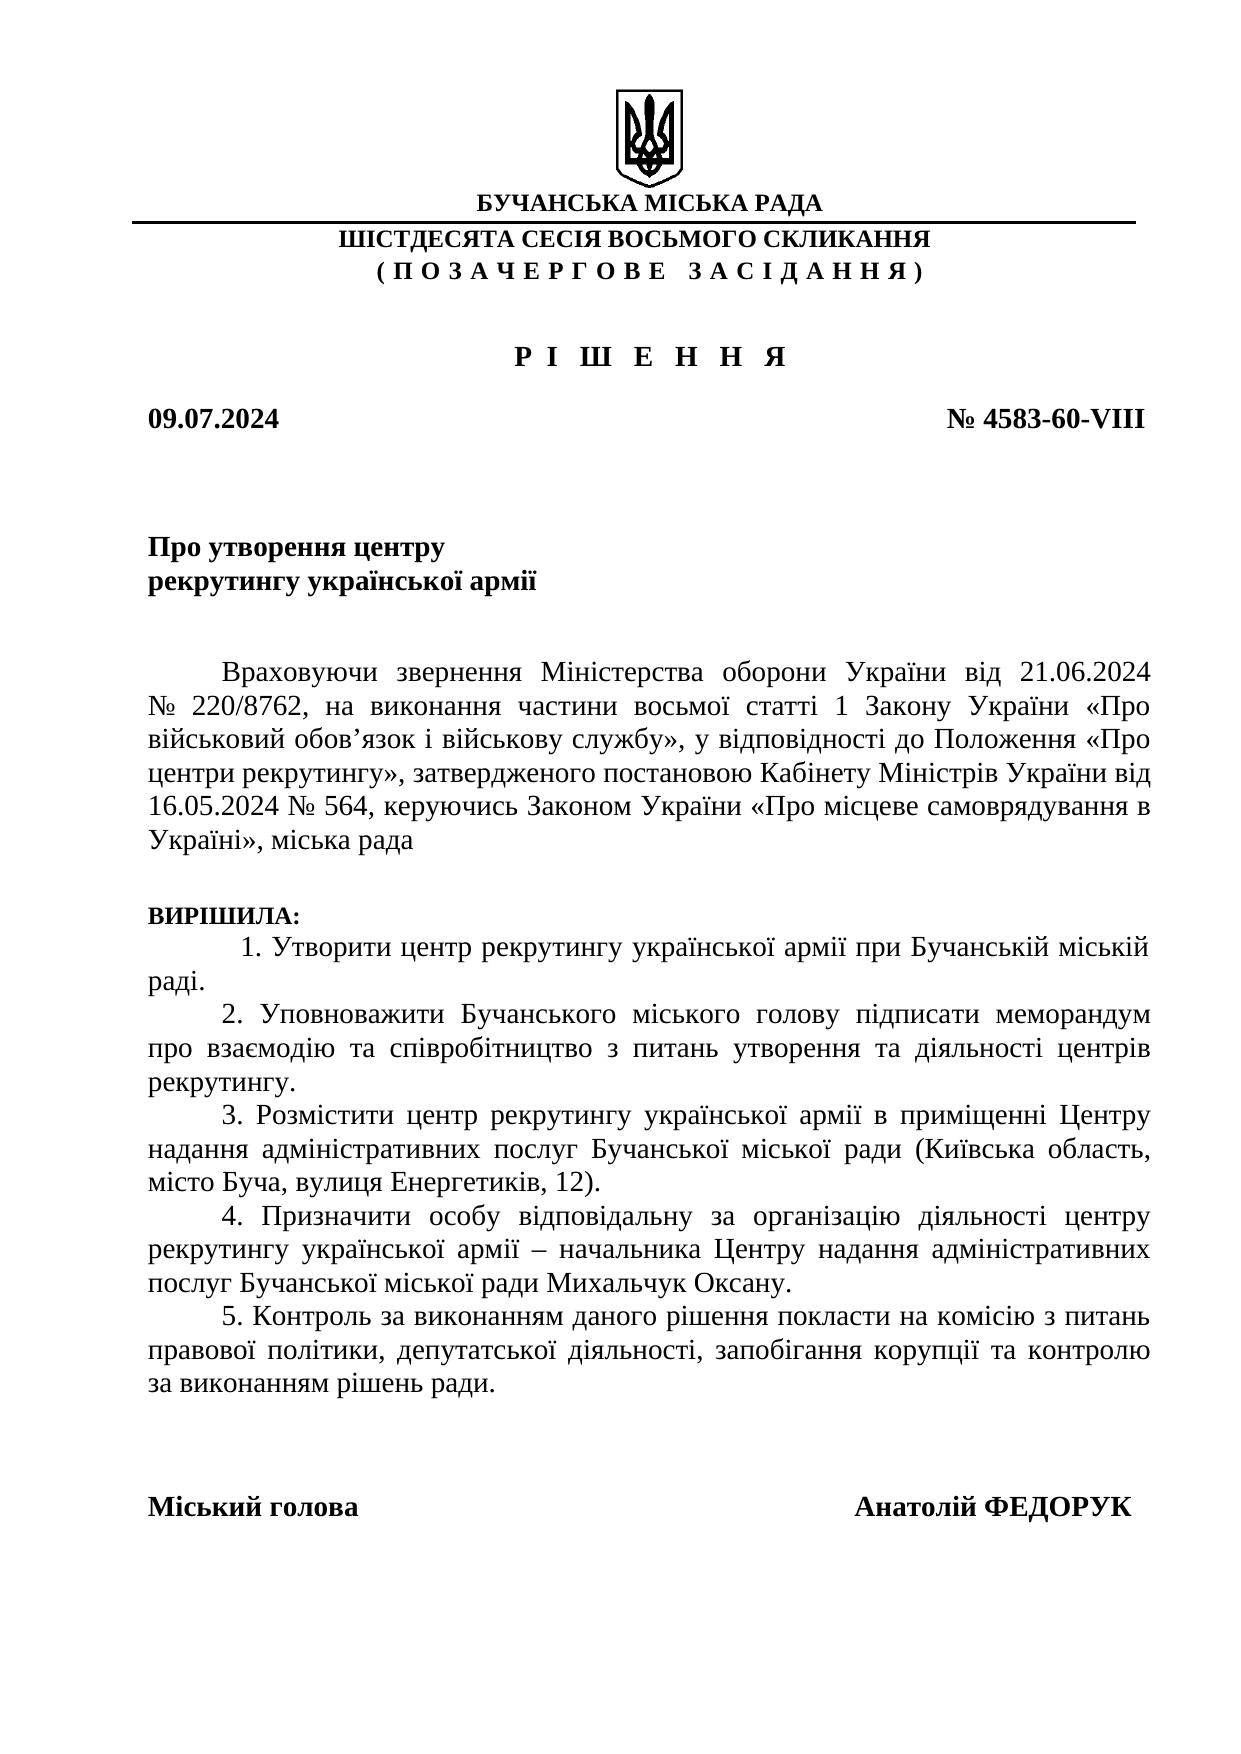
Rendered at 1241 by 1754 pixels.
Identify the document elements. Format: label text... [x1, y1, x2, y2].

text ВИРІШИЛА: [148, 901, 1152, 929]
text 5. Контроль за виконанням даного рішення покласти на комісію з питань правової політики, депутатської діяльності, запобігання корупції та контролю за виконанням рішень ради. [148, 1298, 1152, 1399]
text 09.07.2024 № 4583-60-VIІІ [148, 401, 1152, 434]
text Враховуючи звернення Міністерства оборони України від 21.06.2024 № 220/8762, на виконання частини восьмої статті 1 Закону України «Про військовий обов’язок і військову службу», у відповідності до Положення «Про центри рекрутингу», затвердженого постановою Кабінету Міністрів України від 16.05.2024 № 564, керуючись Законом України «Про місцеве самоврядування в Україні», міська рада [148, 654, 1152, 855]
text Про утворення центру [148, 529, 1152, 563]
text рекрутингу української армії [148, 563, 1152, 597]
text БУЧАНСЬКА МІСЬКА РАДА [148, 188, 1152, 217]
table_header ШІСТДЕСЯТА СЕСІЯ ВОСЬМОГО СКЛИКАННЯ [132, 224, 1136, 256]
text 2. Уповноважити Бучанського міського голову підписати меморандум про взаємодію та співробітництво з питань утворення та діяльності центрів рекрутингу. [148, 997, 1152, 1097]
picture [614, 88, 685, 189]
text (ПОЗАЧЕРГОВЕ ЗАСІДАННЯ) [148, 256, 1152, 285]
text 1. Утворити центр рекрутингу української армії при Бучанській міській раді. [148, 929, 1152, 997]
text 3. Розмістити центр рекрутингу української армії в приміщенні Центру надання адміністративних послуг Бучанської міської ради (Київська область, місто Буча, вулиця Енергетиків, 12). [148, 1097, 1152, 1198]
text 4. Призначити особу відповідальну за організацію діяльності центру рекрутингу української армії – начальника Центру надання адміністративних послуг Бучанської міської ради Михальчук Оксану. [148, 1198, 1152, 1298]
text Р І Ш Е Н Н Я [148, 339, 1152, 372]
text Міський голова Анатолій ФЕДОРУК [148, 1489, 1152, 1523]
